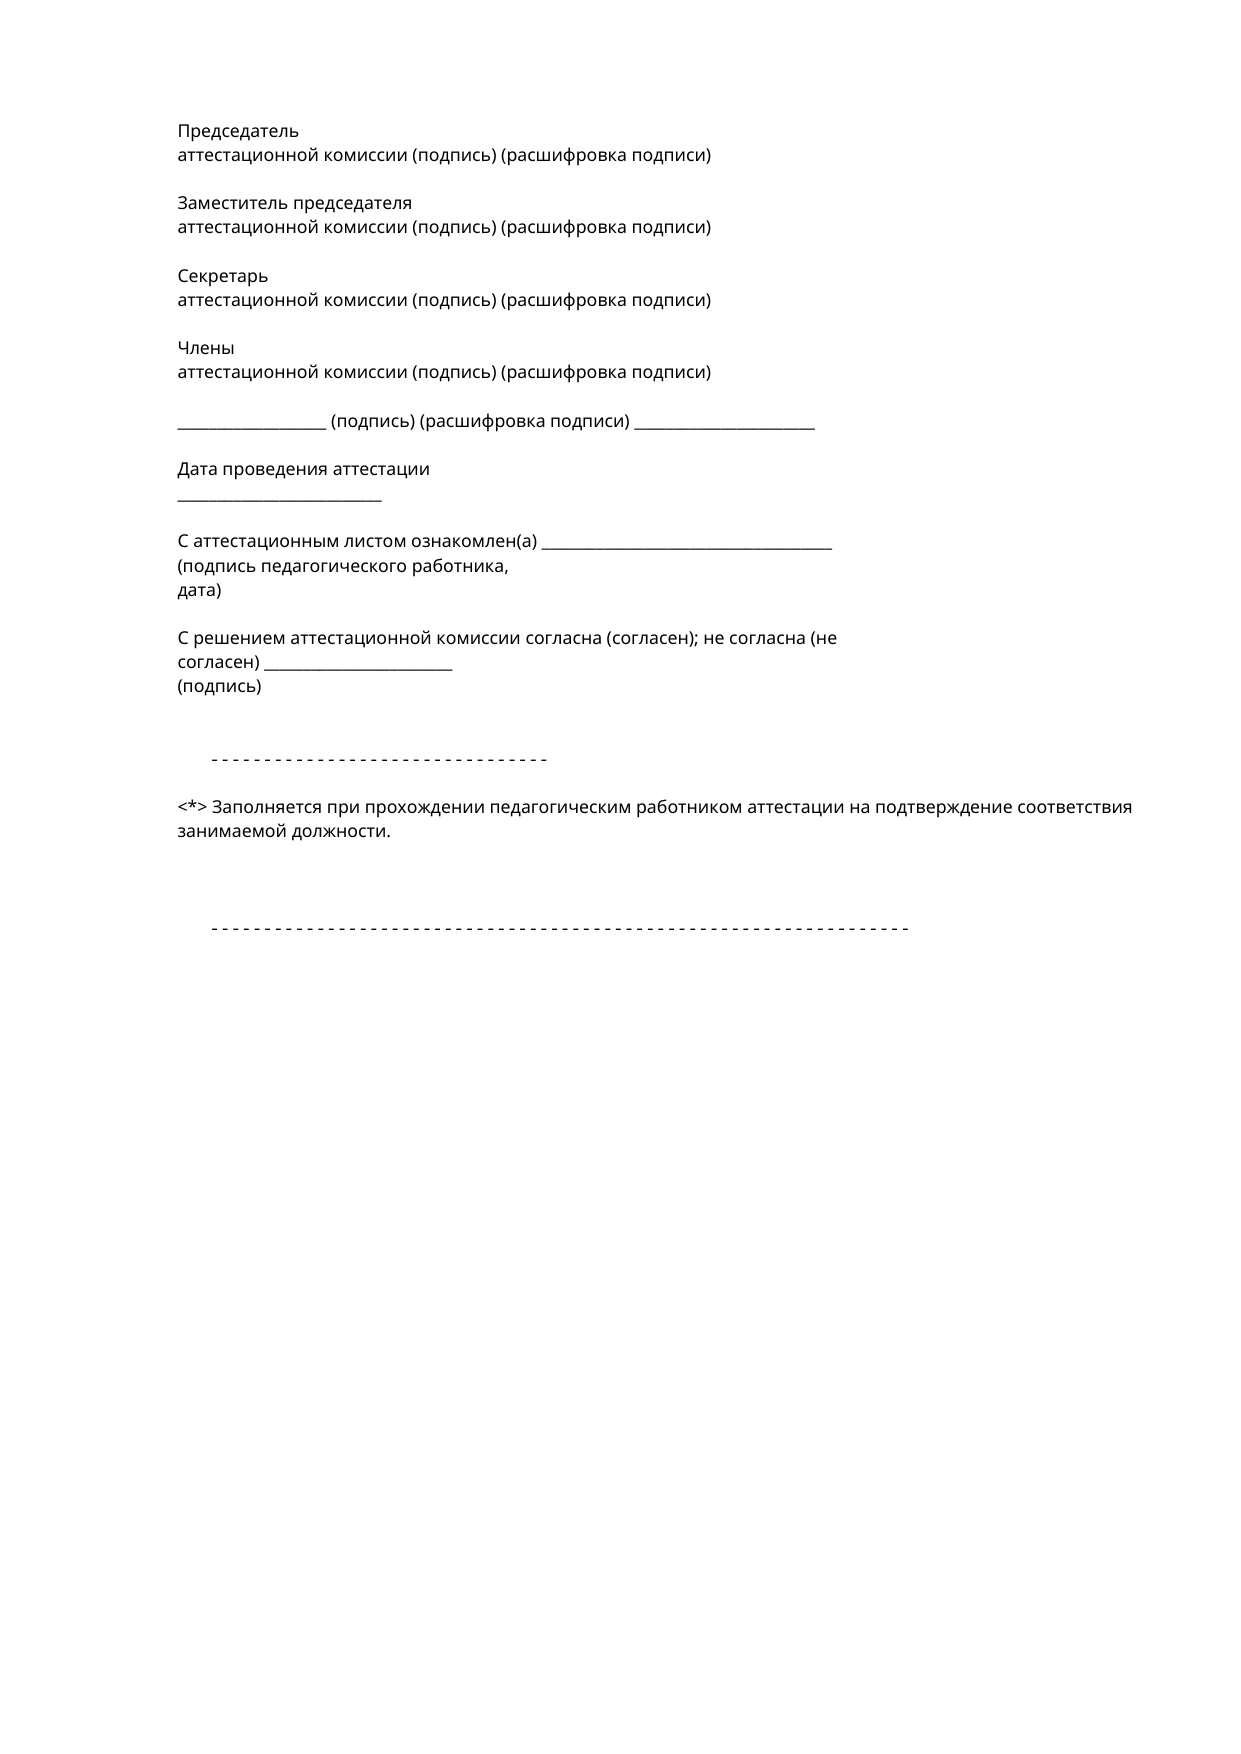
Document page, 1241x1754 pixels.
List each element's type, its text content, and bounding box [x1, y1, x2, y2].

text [177, 118, 1152, 750]
text <*> Заполняется при прохождении педагогическим работником аттестации на подтверждение соответствия занимаемой должности. [177, 770, 1152, 919]
text ------------------------------------------------------------------ [177, 919, 1152, 939]
text -------------------------------- [177, 750, 1152, 770]
